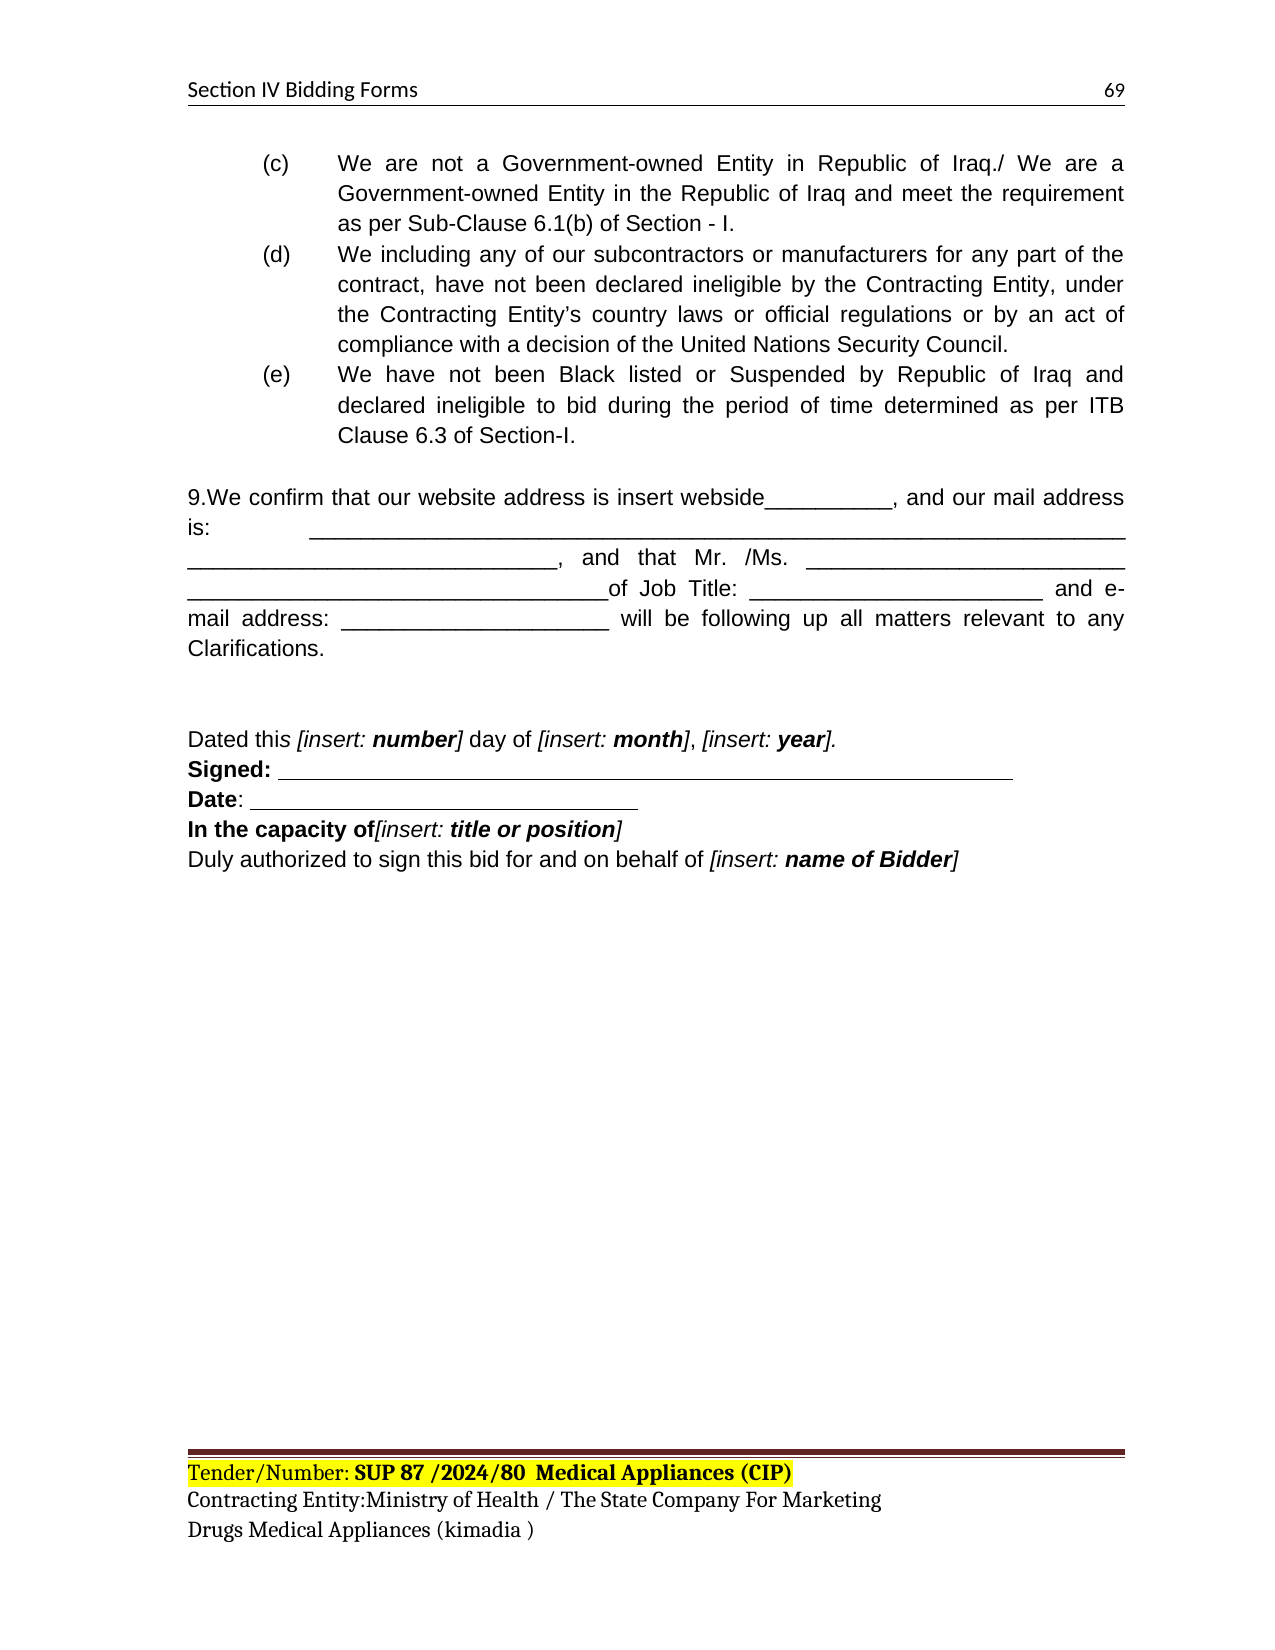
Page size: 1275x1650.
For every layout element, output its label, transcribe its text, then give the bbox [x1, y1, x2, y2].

text In the capacity of[insert: title or position] [187, 816, 1125, 843]
text (e) We have not been Black listed or Suspended by Republic of Iraq and declared ineligible to bid during the period of time determined as per ITB Clause 6.3 of Section-I. [262, 361, 1125, 448]
text (c) We are not a Government-owned Entity in Republic of Iraq./ We are a Government-owned Entity in the Republic of Iraq and meet the requirement as per Sub-Clause 6.1(b) of Section - I. [262, 150, 1125, 237]
text Date: [187, 786, 1125, 812]
text (d) We including any of our subcontractors or manufacturers for any part of the contract, have not been declared ineligible by the Contracting Entity, under the Contracting Entity’s country laws or official regulations or by an act of compliance with a decision of the United Nations Security Council. [262, 241, 1125, 358]
text Duly authorized to sign this bid for and on behalf of [insert: name of Bidder] [187, 846, 1125, 873]
text Dated this [insert: number] day of [insert: month], [insert: year]. [187, 726, 1125, 752]
text Signed: [187, 756, 1125, 782]
text 9.We confirm that our website address is insert webside__________, and our mail address is: ________________________________________________________________ _____________________________, and that Mr. /Ms. _________________________ _________________________________of Job Title: _______________________ and e-mail address: _____________________ will be following up all matters relevant to any Clarifications. [187, 484, 1125, 661]
